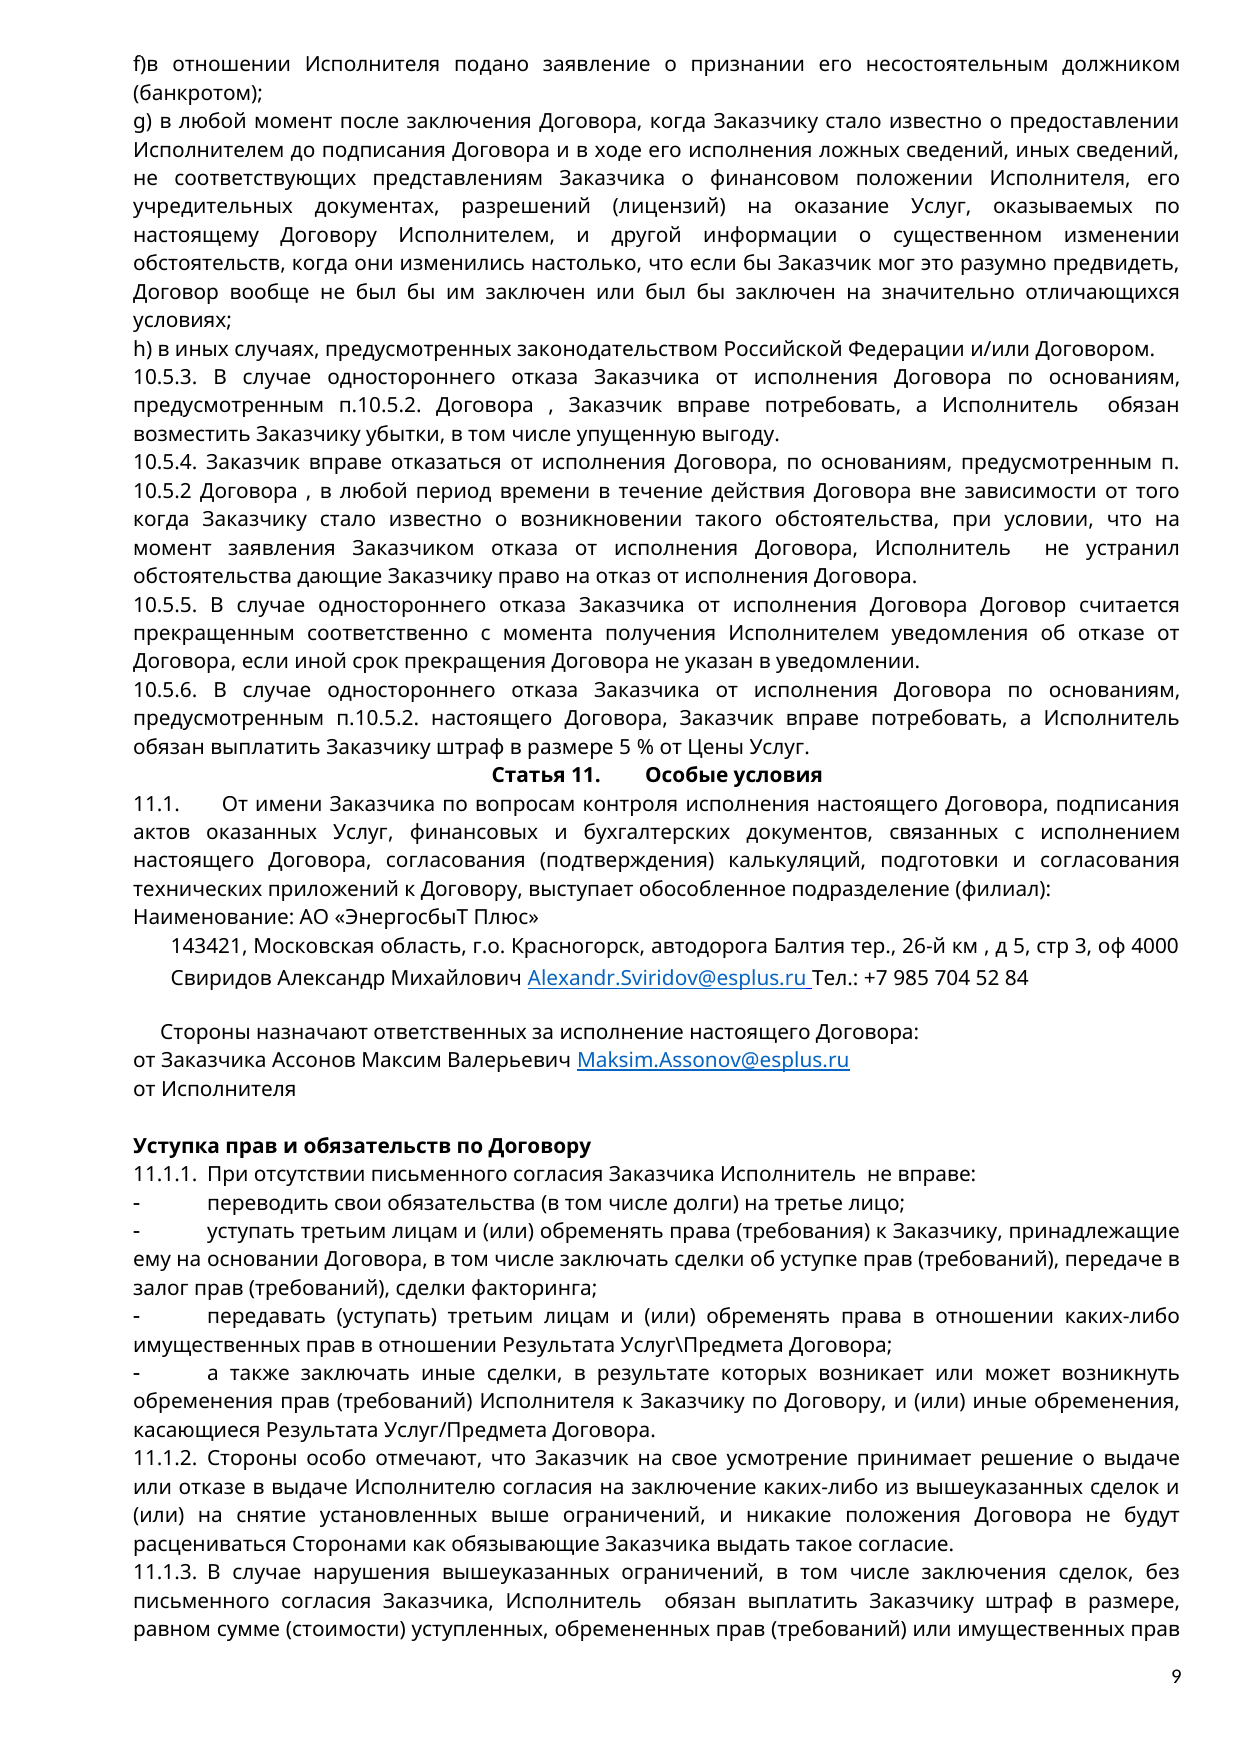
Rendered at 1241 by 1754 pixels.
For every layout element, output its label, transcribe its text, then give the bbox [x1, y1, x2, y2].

text Уступка прав и обязательств по Договору [133, 1131, 1181, 1159]
text от Исполнителя [133, 1074, 1181, 1102]
list Стороны особо отмечают, что Заказчик на свое усмотрение принимает решение о выдаче или отказе в выдаче Исполнителю согласия на заключение каких-либо из вышеуказанных сделок и (или) на снятие установленных выше ограничений, и никакие положения Договора не будут расцениваться Сторонами как обязывающие Заказчика выдать такое согласие. [133, 1443, 1181, 1557]
text f)в отношении Исполнителя подано заявление о признании его несостоятельным должником (банкротом); [133, 49, 1181, 106]
text 10.5.6. В случае одностороннего отказа Заказчика от исполнения Договора по основаниям, предусмотренным п.10.5.2. настоящего Договора, Заказчик вправе потребовать, а Исполнитель обязан выплатить Заказчику штраф в размере 5 % от Цены Услуг. [133, 675, 1181, 760]
text 10.5.4. Заказчик вправе отказаться от исполнения Договора, по основаниям, предусмотренным п. 10.5.2 Договора , в любой период времени в течение действия Договора вне зависимости от того когда Заказчику стало известно о возникновении такого обстоятельства, при условии, что на момент заявления Заказчиком отказа от исполнения Договора, Исполнитель не устранил обстоятельства дающие Заказчику право на отказ от исполнения Договора. [133, 447, 1181, 590]
list От имени Заказчика по вопросам контроля исполнения настоящего Договора, подписания актов оказанных Услуг, финансовых и бухгалтерских документов, связанных с исполнением настоящего Договора, согласования (подтверждения) калькуляций, подготовки и согласования технических приложений к Договору, выступает обособленное подразделение (филиал): [133, 789, 1181, 902]
text g) в любой момент после заключения Договора, когда Заказчику стало известно о предоставлении Исполнителем до подписания Договора и в ходе его исполнения ложных сведений, иных сведений, не соответствующих представлениям Заказчика о финансовом положении Исполнителя, его учредительных документах, разрешений (лицензий) на оказание Услуг, оказываемых по настоящему Договору Исполнителем, и другой информации о существенном изменении обстоятельств, когда они изменились настолько, что если бы Заказчик мог это разумно предвидеть, Договор вообще не был бы им заключен или был бы заключен на значительно отличающихся условиях; [133, 106, 1181, 334]
list При отсутствии письменного согласия Заказчика Исполнитель не вправе: [133, 1159, 1181, 1188]
text h) в иных случаях, предусмотренных законодательством Российской Федерации и/или Договором. [133, 334, 1181, 362]
text от Заказчика Ассонов Максим Валерьевич Maksim.Assonov@esplus.ru [133, 1045, 1181, 1074]
list уступать третьим лицам и (или) обременять права (требования) к Заказчику, принадлежащие ему на основании Договора, в том числе заключать сделки об уступке прав (требований), передаче в залог прав (требований), сделки факторинга; [133, 1216, 1181, 1301]
text Стороны назначают ответственных за исполнение настоящего Договора: [133, 1017, 1181, 1045]
subtitle Особые условия [133, 760, 1181, 789]
text 10.5.3. В случае одностороннего отказа Заказчика от исполнения Договора по основаниям, предусмотренным п.10.5.2. Договора , Заказчик вправе потребовать, а Исполнитель обязан возместить Заказчику убытки, в том числе упущенную выгоду. [133, 362, 1181, 447]
list а также заключать иные сделки, в результате которых возникает или может возникнуть обременения прав (требований) Исполнителя к Заказчику по Договору, и (или) иные обременения, касающиеся Результата Услуг/Предмета Договора. [133, 1358, 1181, 1443]
list переводить свои обязательства (в том числе долги) на третье лицо; [133, 1188, 1181, 1216]
text Наименование: АО «ЭнергосбыТ Плюс» [133, 902, 1181, 931]
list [133, 1557, 1181, 1643]
text 143421, Московская область, г.о. Красногорск, автодорога Балтия тер., 26-й км , д 5, стр 3, оф 4000 Свиридов Александр Михайлович Alexandr.Sviridov@esplus.ru Тел.: +7 985 704 52 84 [170, 931, 1181, 992]
list передавать (уступать) третьим лицам и (или) обременять права в отношении каких-либо имущественных прав в отношении Результата Услуг\Предмета Договора; [133, 1301, 1181, 1358]
text 10.5.5. В случае одностороннего отказа Заказчика от исполнения Договора Договор считается прекращенным соответственно с момента получения Исполнителем уведомления об отказе от Договора, если иной срок прекращения Договора не указан в уведомлении. [133, 590, 1181, 675]
